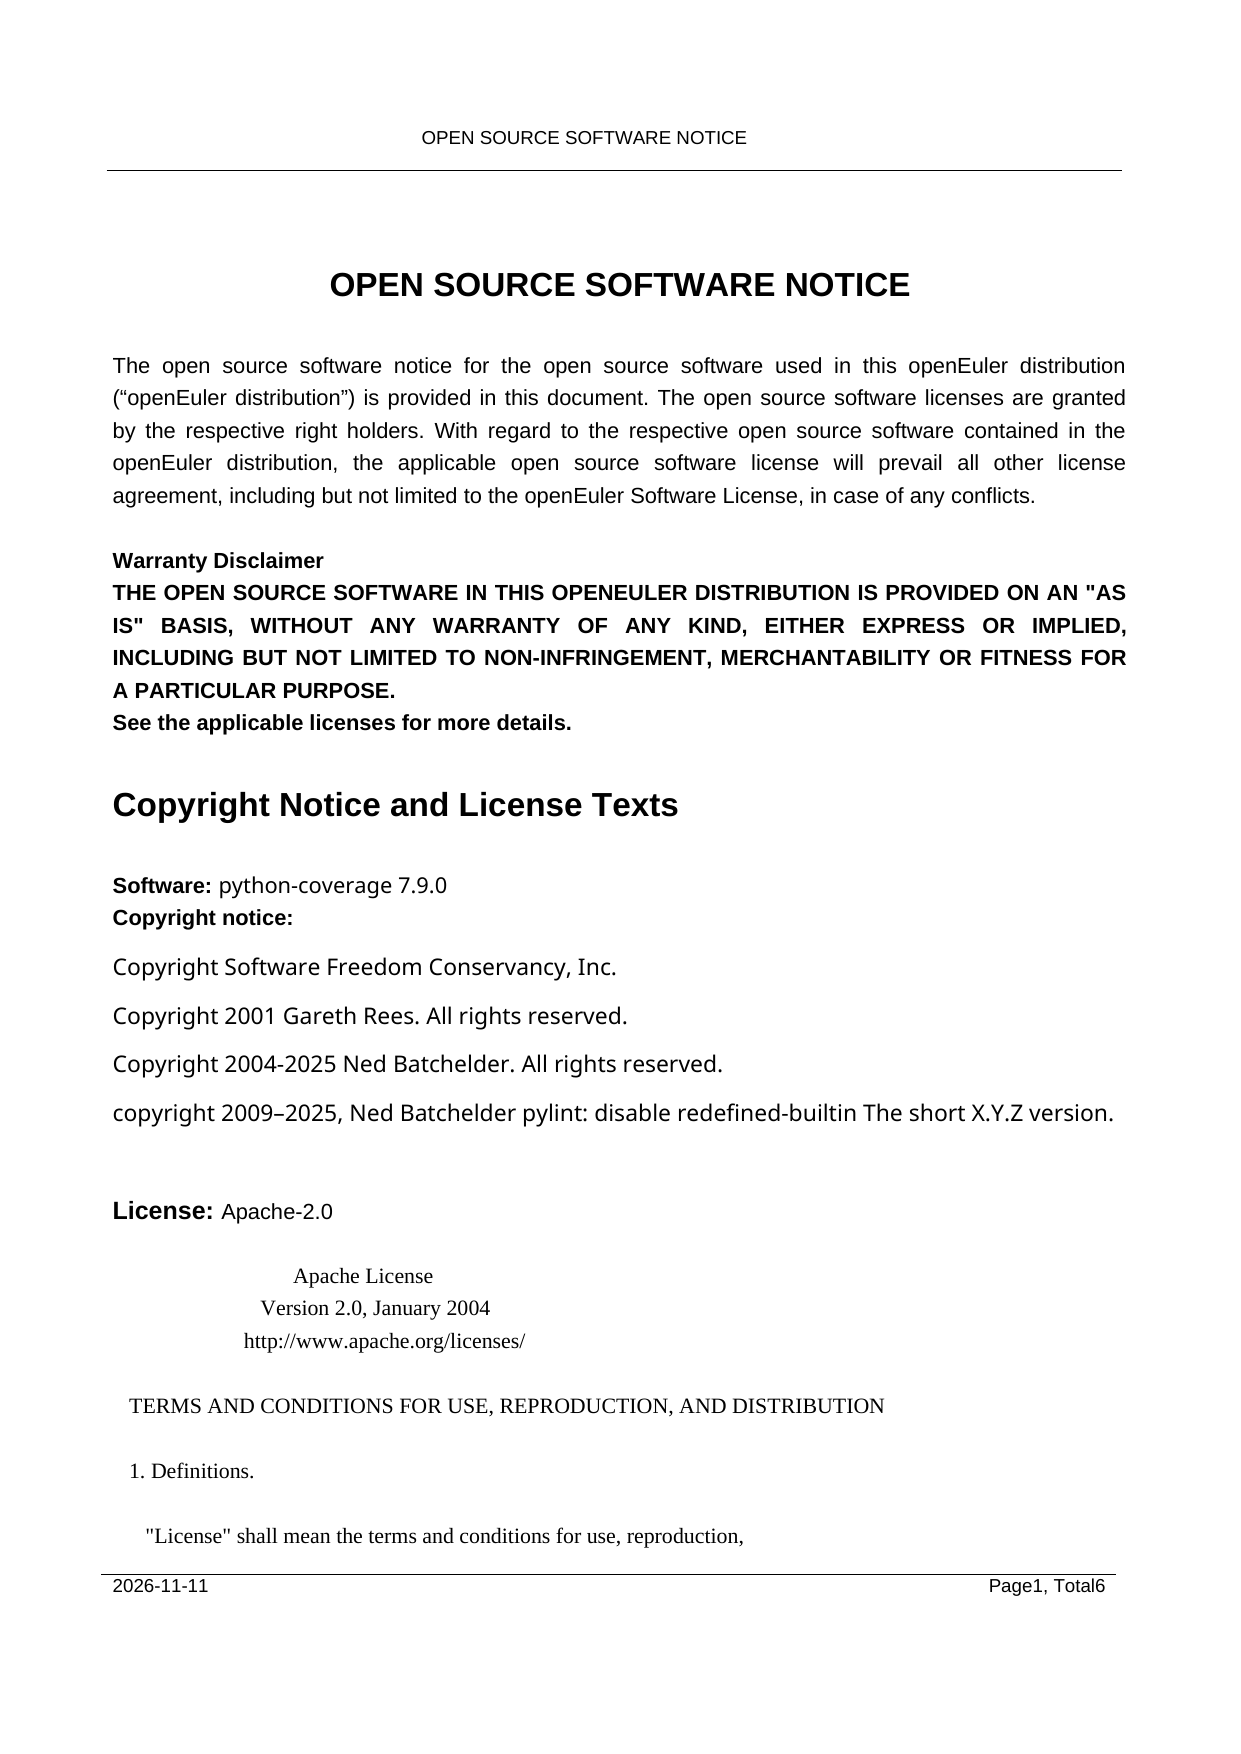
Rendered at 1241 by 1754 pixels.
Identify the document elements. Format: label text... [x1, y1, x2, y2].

title Software: python-coverage 7.9.0 [112, 869, 1128, 901]
text THE OPEN SOURCE SOFTWARE IN THIS OPENEULER DISTRIBUTION IS PROVIDED ON AN "AS IS" BASIS, WITHOUT ANY WARRANTY OF ANY KIND, EITHER EXPRESS OR IMPLIED, INCLUDING BUT NOT LIMITED TO NON-INFRINGEMENT, MERCHANTABILITY OR FITNESS FOR A PARTICULAR PURPOSE. See the applicable licenses for more details. [112, 576, 1128, 739]
text Copyright notice: Copyright Software Freedom Conservancy, Inc. Copyright 2001 Gareth Rees. All rights reserved. Copyright 2004-2025 Ned Batchelder. All rights reserved. copyright 2009–2025, Ned Batchelder pylint: disable redefined-builtin The short X.Y.Z version. [112, 901, 1128, 1178]
text Warranty Disclaimer [112, 544, 1128, 576]
text Copyright Notice and License Texts [112, 771, 1128, 836]
text The open source software notice for the open source software used in this openEuler distribution (“openEuler distribution”) is provided in this document. The open source software licenses are granted by the respective right holders. With regard to the respective open source software contained in the openEuler distribution, the applicable open source software license will prevail all other license agreement, including but not limited to the openEuler Software License, in case of any conflicts. [112, 349, 1128, 511]
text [112, 1226, 1128, 1551]
text OPEN SOURCE SOFTWARE NOTICE [112, 251, 1128, 316]
text License: Apache-2.0 [112, 1194, 1128, 1226]
